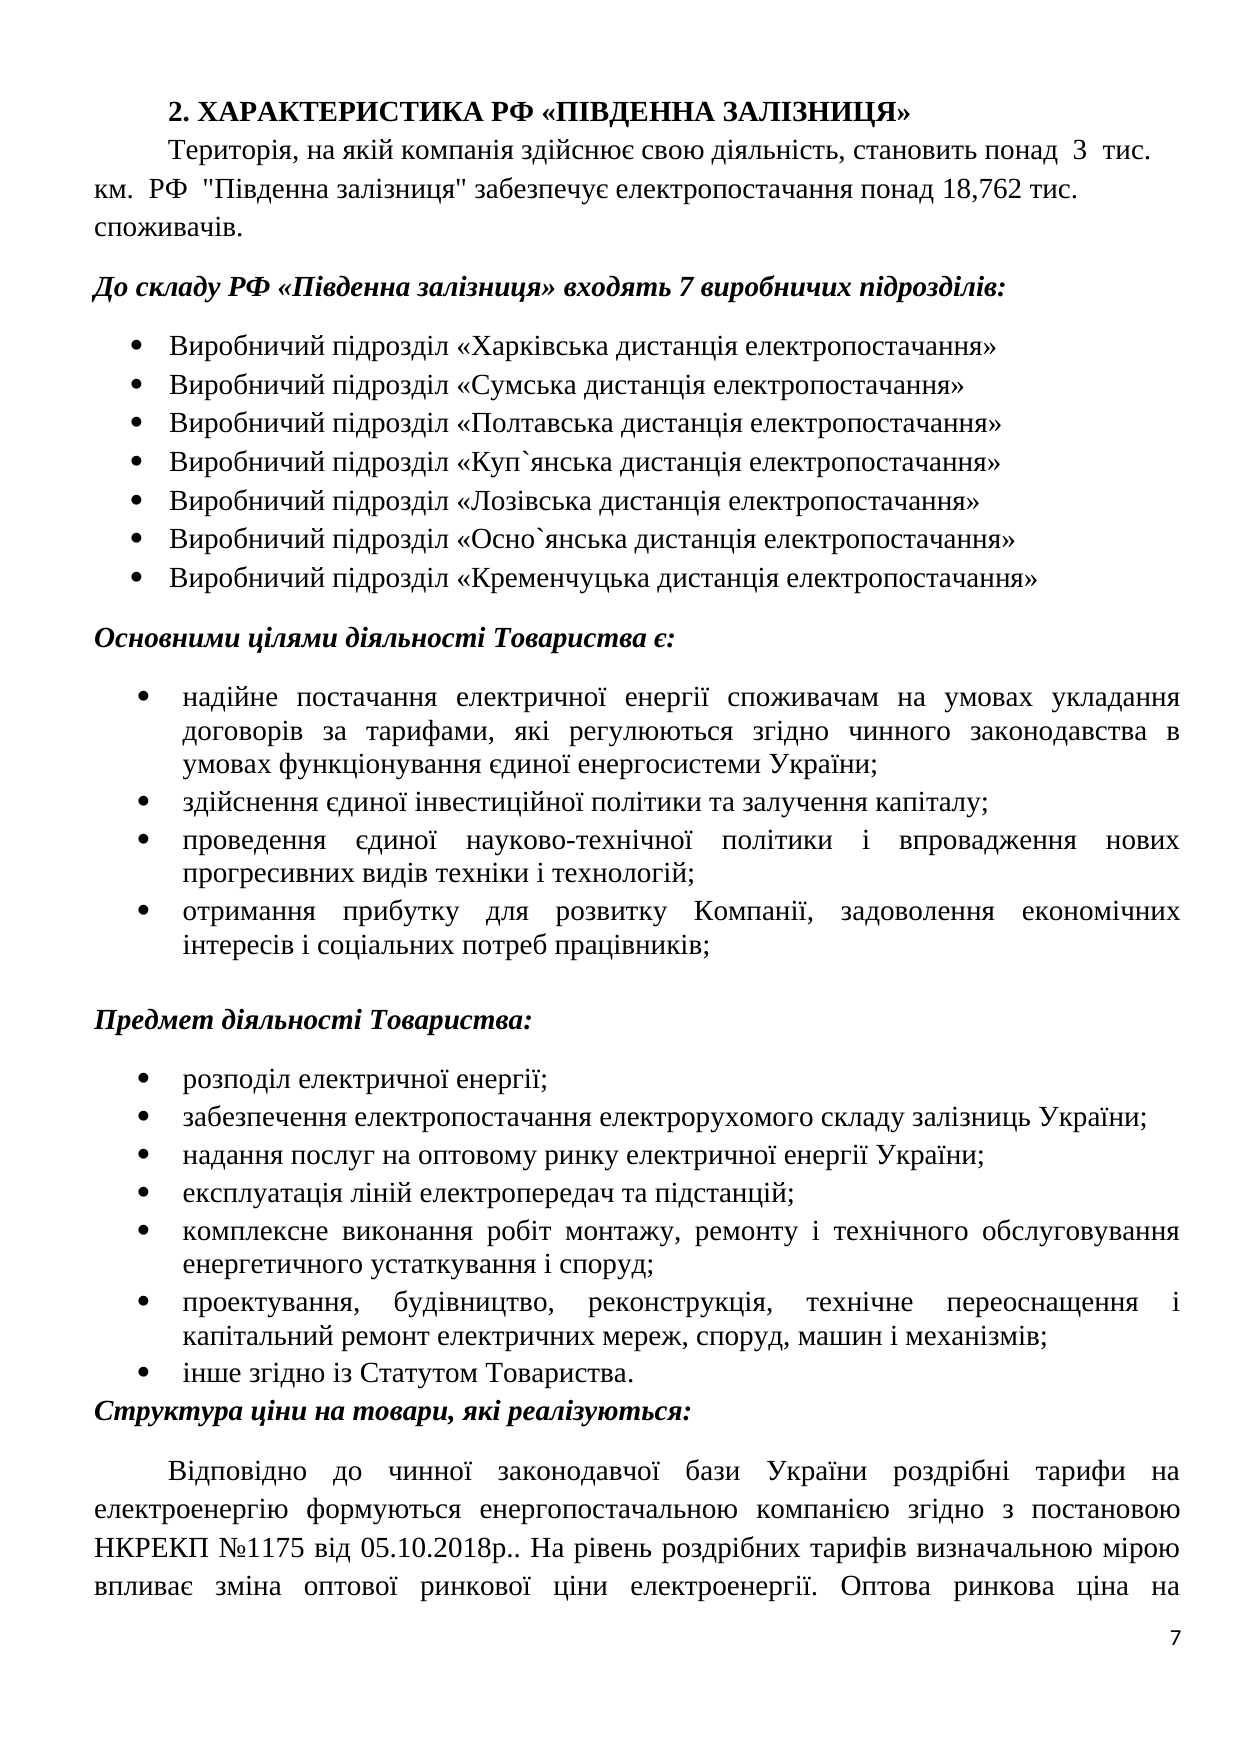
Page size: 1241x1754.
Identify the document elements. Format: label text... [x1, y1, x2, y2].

text надання послуг на оптовому ринку електричної енергії України; [138, 1137, 1181, 1171]
list Виробничий підрозділ «Сумська дистанція електропостачання» [131, 367, 1181, 401]
text Територія, на якій компанія здійснює свою діяльність, становить понад 3 тис. км. РФ "Південна залізниця" забезпечує електропостачання понад 18,762 тис. споживачів. [94, 132, 1181, 243]
text розподіл електричної енергії; [138, 1062, 1181, 1095]
list Виробничий підрозділ «Полтавська дистанція електропостачання» [131, 406, 1181, 439]
text експлуатація ліній електропередач та підстанцій; [138, 1175, 1181, 1209]
text забезпечення електропостачання електрорухомого складу залізниць України; [138, 1099, 1181, 1133]
list Виробничий підрозділ «Куп`янська дистанція електропостачання» [131, 444, 1181, 478]
text 2. ХАРАКТЕРИСТИКА РФ «ПІВДЕННА ЗАЛІЗНИЦЯ» [94, 94, 1181, 127]
text здійснення єдиної інвестиційної політики та залучення капіталу; [138, 784, 1181, 818]
list Виробничий підрозділ «Лозівська дистанція електропостачання» [131, 483, 1181, 517]
text інше згідно із Статутом Товариства. [138, 1356, 1181, 1389]
text проведення єдиної науково-технічної політики і впровадження нових прогресивних видів техніки і технологій; [138, 822, 1181, 889]
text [94, 1453, 1181, 1602]
text проектування, будівництво, реконструкція, технічне переоснащення і капітальний ремонт електричних мереж, споруд, машин і механізмів; [138, 1284, 1181, 1351]
list Виробничий підрозділ «Кременчуцька дистанція електропостачання» [131, 560, 1181, 594]
text Предмет діяльності Товариства: [94, 1002, 1181, 1036]
text Основними цілями діяльності Товариства є: [94, 620, 1181, 653]
text Структура ціни на товари, які реалізуються: [94, 1393, 1181, 1427]
list Виробничий підрозділ «Осно`янська дистанція електропостачання» [131, 522, 1181, 555]
list Виробничий підрозділ «Харківська дистанція електропостачання» [131, 328, 1181, 362]
text До складу РФ «Південна залізниця» входять 7 виробничих підрозділів: [94, 269, 1181, 302]
text надійне постачання електричної енергії споживачам на умовах укладання договорів за тарифами, які регулюються згідно чинного законодавства в умовах функціонування єдиної енергосистеми України; [138, 679, 1181, 780]
text отримання прибутку для розвитку Компанії, задоволення економічних інтересів і соціальних потреб працівників; [138, 893, 1181, 960]
text комплексне виконання робіт монтажу, ремонту і технічного обслуговування енергетичного устаткування і споруд; [138, 1213, 1181, 1280]
